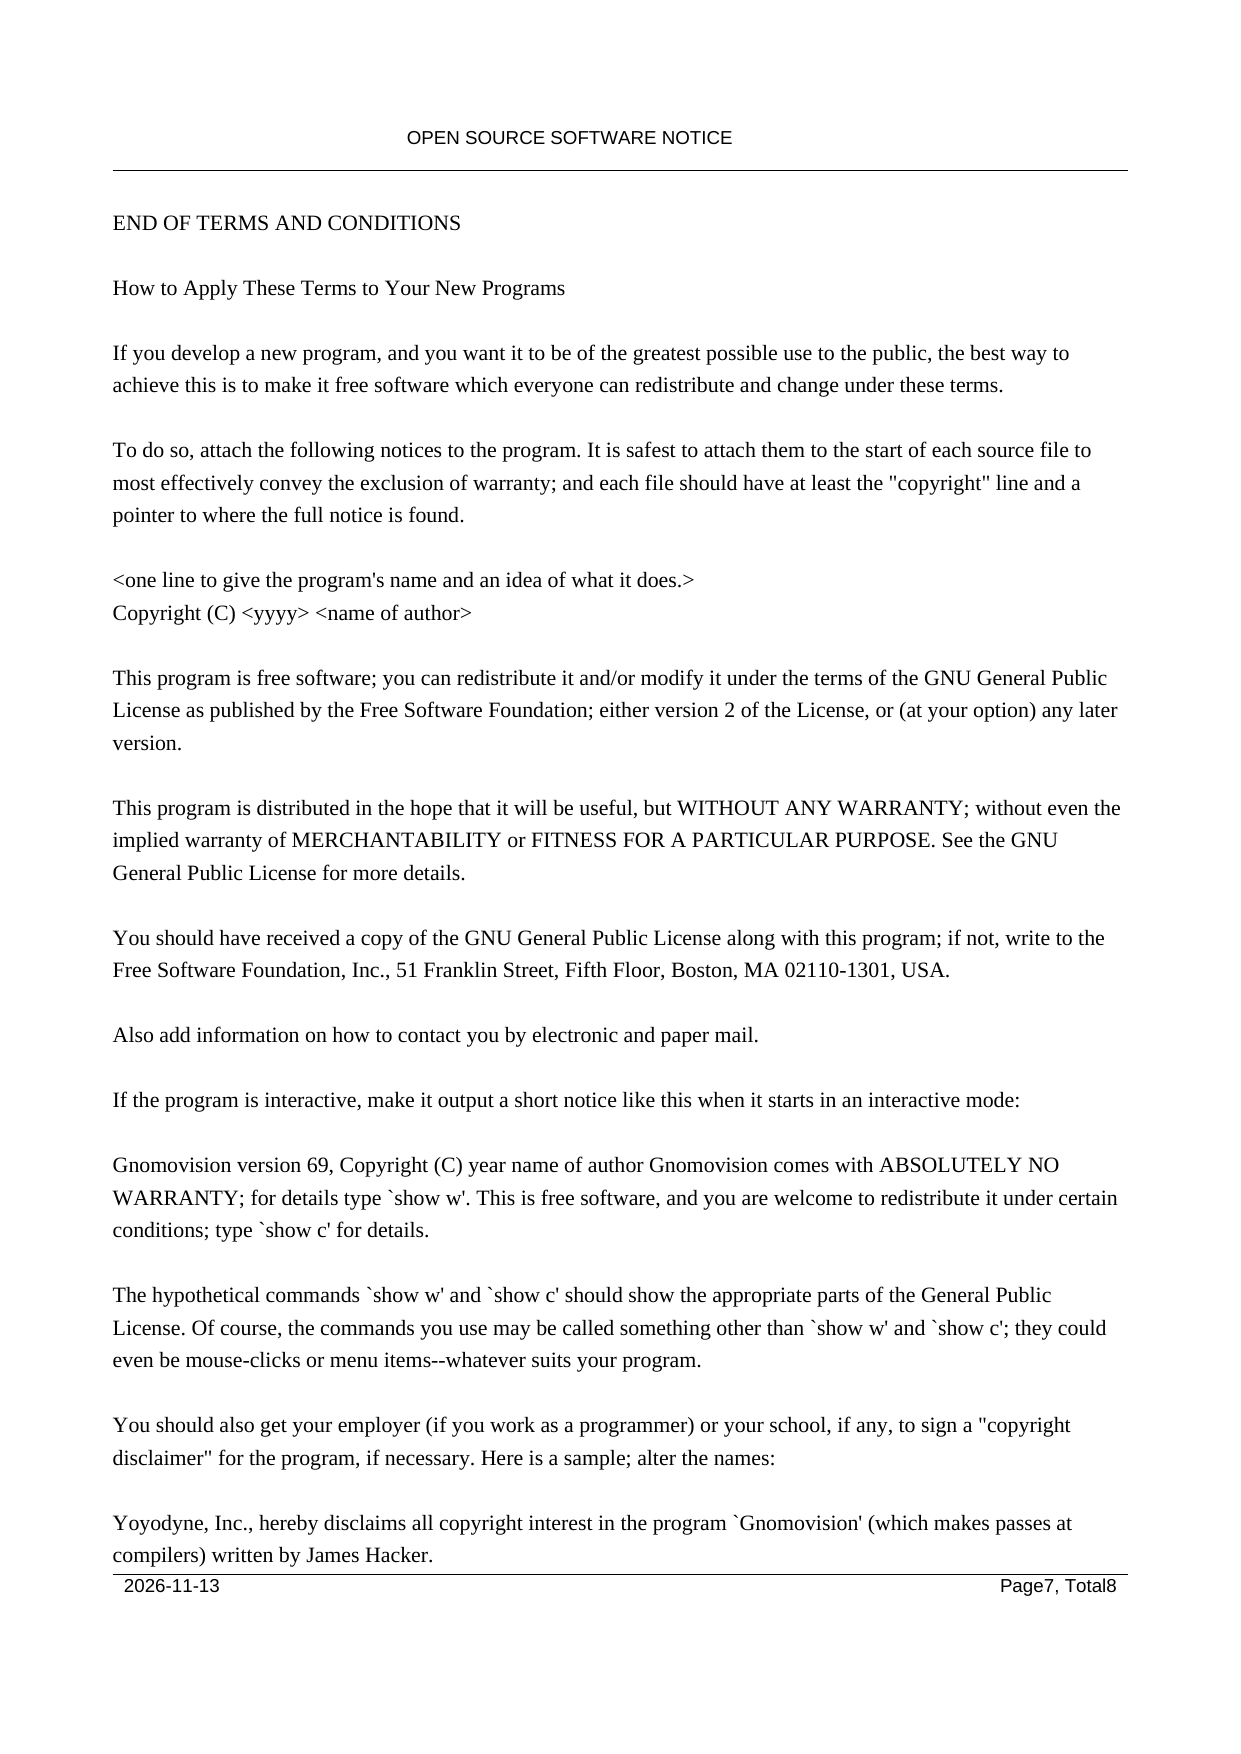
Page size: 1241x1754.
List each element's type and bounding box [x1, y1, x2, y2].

text [112, 206, 1128, 1571]
